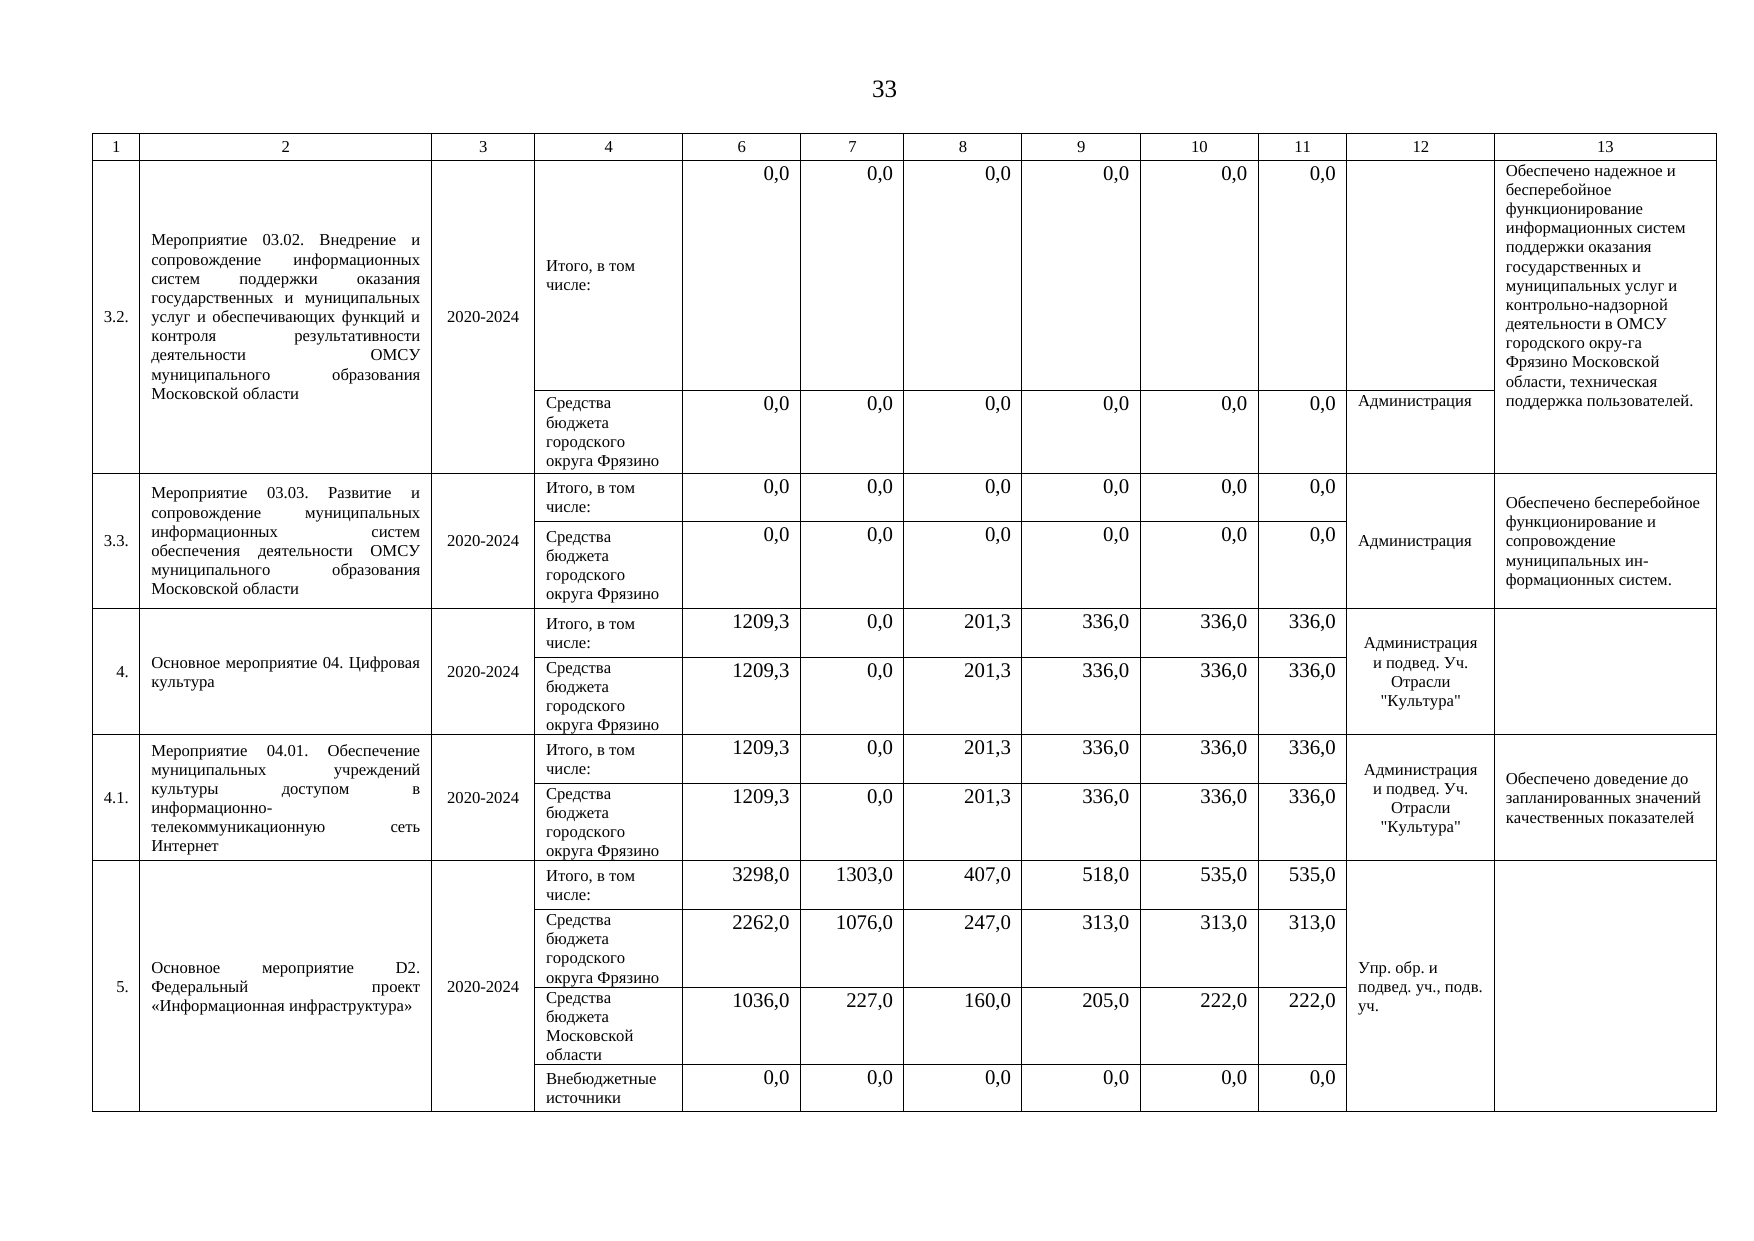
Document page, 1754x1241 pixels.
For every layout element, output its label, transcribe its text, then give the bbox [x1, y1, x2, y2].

table_cell 4. [93, 609, 139, 734]
table_cell 0,0 [801, 658, 903, 734]
table_cell 336,0 [1022, 658, 1140, 734]
table_cell Обеспечено бесперебойное функционирование и сопровождение муниципальных ин-формационных систем. [1495, 474, 1716, 608]
table_cell 2020-2024 [432, 161, 534, 472]
table_cell 5. [93, 861, 139, 1111]
table_cell 160,0 [904, 988, 1021, 1064]
table_cell 518,0 [1022, 861, 1140, 909]
table_cell 1076,0 [801, 910, 903, 987]
table_cell [1347, 161, 1494, 390]
table_cell 0,0 [1141, 522, 1258, 608]
table_cell 313,0 [1022, 910, 1140, 987]
table_cell 1209,3 [683, 784, 800, 860]
table_cell 0,0 [801, 522, 903, 608]
table_cell Основное мероприятие 04. Цифровая культура [140, 609, 431, 734]
table_cell 201,3 [904, 609, 1021, 657]
table_cell 0,0 [1259, 522, 1346, 608]
table_header 7 [801, 134, 903, 159]
table_cell 0,0 [1259, 161, 1346, 390]
table_cell 0,0 [683, 1065, 800, 1111]
table_cell Обеспечено надежное и бесперебойное функционирование информационных систем поддержки оказания государственных и муниципальных услуг и контрольно-надзорной деятельности в ОМСУ городского окру-га Фрязино Московской области, техническая поддержка пользователей. [1495, 161, 1716, 472]
table_cell 0,0 [801, 784, 903, 860]
table_cell 1209,3 [683, 735, 800, 783]
table_cell 0,0 [904, 522, 1021, 608]
table_cell 336,0 [1259, 735, 1346, 783]
table_cell 0,0 [801, 735, 903, 783]
table_header 2 [140, 134, 431, 159]
table_cell 0,0 [801, 1065, 903, 1111]
table_cell 205,0 [1022, 988, 1140, 1064]
table_header 10 [1141, 134, 1258, 159]
table_cell 2020-2024 [432, 861, 534, 1111]
table_header 8 [904, 134, 1021, 159]
table_cell 313,0 [1141, 910, 1258, 987]
table_cell 1036,0 [683, 988, 800, 1064]
table_cell Итого, в том числе: [535, 474, 682, 521]
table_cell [535, 910, 682, 987]
table_cell 1209,3 [683, 609, 800, 657]
table_cell Администрация [1347, 391, 1494, 472]
table_cell 0,0 [801, 391, 903, 472]
table_cell 0,0 [1141, 161, 1258, 390]
table_cell 0,0 [1259, 1065, 1346, 1111]
table_cell 336,0 [1022, 784, 1140, 860]
table_cell 0,0 [1022, 1065, 1140, 1111]
table_cell Внебюджетные источники [535, 1065, 682, 1111]
table_cell 336,0 [1259, 609, 1346, 657]
table_cell 336,0 [1141, 609, 1258, 657]
table_cell 0,0 [683, 161, 800, 390]
table_cell 4.1. [93, 735, 139, 860]
table_cell 0,0 [801, 609, 903, 657]
table_cell 201,3 [904, 658, 1021, 734]
table_cell 336,0 [1141, 784, 1258, 860]
table_cell 0,0 [683, 474, 800, 521]
table_cell [1495, 609, 1716, 734]
table_cell 313,0 [1259, 910, 1346, 987]
table_cell 0,0 [904, 391, 1021, 472]
table_header 6 [683, 134, 800, 159]
table_cell 247,0 [904, 910, 1021, 987]
table_cell 0,0 [683, 391, 800, 472]
table_cell 336,0 [1259, 658, 1346, 734]
table_cell 0,0 [904, 474, 1021, 521]
table_header 13 [1495, 134, 1716, 159]
table_cell 0,0 [1022, 391, 1140, 472]
table_cell 0,0 [1022, 161, 1140, 390]
table_cell 1209,3 [683, 658, 800, 734]
table_cell Администрация и подвед. Уч. Отрасли "Культура" [1347, 735, 1494, 860]
table_cell 201,3 [904, 784, 1021, 860]
table_header 12 [1347, 134, 1494, 159]
table_cell 0,0 [904, 161, 1021, 390]
table_cell Мероприятие 03.02. Внедрение и сопровождение информационных систем поддержки оказания государственных и муниципальных услуг и обеспечивающих функций и контроля результативности деятельности ОМСУ муниципального образования Московской области [140, 161, 431, 472]
table_cell Мероприятие 03.03. Развитие и сопровождение муниципальных информационных систем обеспечения деятельности ОМСУ муниципального образования Московской области [140, 474, 431, 608]
table_cell 222,0 [1141, 988, 1258, 1064]
table_cell 3.3. [93, 474, 139, 608]
table_cell 3298,0 [683, 861, 800, 909]
table_cell 336,0 [1141, 658, 1258, 734]
table_cell 201,3 [904, 735, 1021, 783]
table_cell 3.2. [93, 161, 139, 472]
table_cell Итого, в том числе: [535, 735, 682, 783]
table_cell 535,0 [1141, 861, 1258, 909]
table_cell Средства бюджета городского округа Фрязино [535, 391, 682, 472]
table_cell 0,0 [1022, 522, 1140, 608]
table_cell 2262,0 [683, 910, 800, 987]
table_cell 2020-2024 [432, 474, 534, 608]
table_cell 0,0 [1022, 474, 1140, 521]
table_header 1 [93, 134, 139, 159]
table_cell 336,0 [1022, 609, 1140, 657]
table_cell 336,0 [1259, 784, 1346, 860]
table_cell 407,0 [904, 861, 1021, 909]
table_cell Администрация [1347, 474, 1494, 608]
table_cell 222,0 [1259, 988, 1346, 1064]
table_cell 1303,0 [801, 861, 903, 909]
table_cell 227,0 [801, 988, 903, 1064]
table_cell 0,0 [1259, 391, 1346, 472]
table_cell Обеспечено доведение до запланированных значений качественных показателей [1495, 735, 1716, 860]
table_cell Средства бюджета городского округа Фрязино [535, 658, 682, 734]
table_cell Упр. обр. и подвед. уч., подв. уч. [1347, 861, 1494, 1111]
table_header 4 [535, 134, 682, 159]
table_cell [1495, 861, 1716, 1111]
table_cell 0,0 [1141, 391, 1258, 472]
table_cell 0,0 [1259, 474, 1346, 521]
table_cell Основное мероприятие D2. Федеральный проект «Информационная инфраструктура» [140, 861, 431, 1111]
table_cell Средства бюджета Московской области [535, 988, 682, 1064]
table_cell Средства бюджета городского округа Фрязино [535, 522, 682, 608]
table_header 9 [1022, 134, 1140, 159]
table_cell Средства бюджета городского округа Фрязино [535, 784, 682, 860]
table_cell 336,0 [1022, 735, 1140, 783]
table_header 3 [432, 134, 534, 159]
table_cell 0,0 [801, 161, 903, 390]
table_cell 2020-2024 [432, 609, 534, 734]
table_cell 2020-2024 [432, 735, 534, 860]
table_header 11 [1259, 134, 1346, 159]
table_cell 0,0 [683, 522, 800, 608]
table_cell Администрация и подвед. Уч. Отрасли "Культура" [1347, 609, 1494, 734]
table_cell 0,0 [1141, 1065, 1258, 1111]
table_cell Итого, в том числе: [535, 609, 682, 657]
table_cell 0,0 [801, 474, 903, 521]
table_cell 0,0 [1141, 474, 1258, 521]
table_cell 0,0 [904, 1065, 1021, 1111]
table_cell 535,0 [1259, 861, 1346, 909]
table_cell Итого, в том числе: [535, 861, 682, 909]
table_cell Итого, в том числе: [535, 161, 682, 390]
table_cell 336,0 [1141, 735, 1258, 783]
table_cell Мероприятие 04.01. Обеспечение муниципальных учреждений культуры доступом в информационно-телекоммуникационную сеть Интернет [140, 735, 431, 860]
